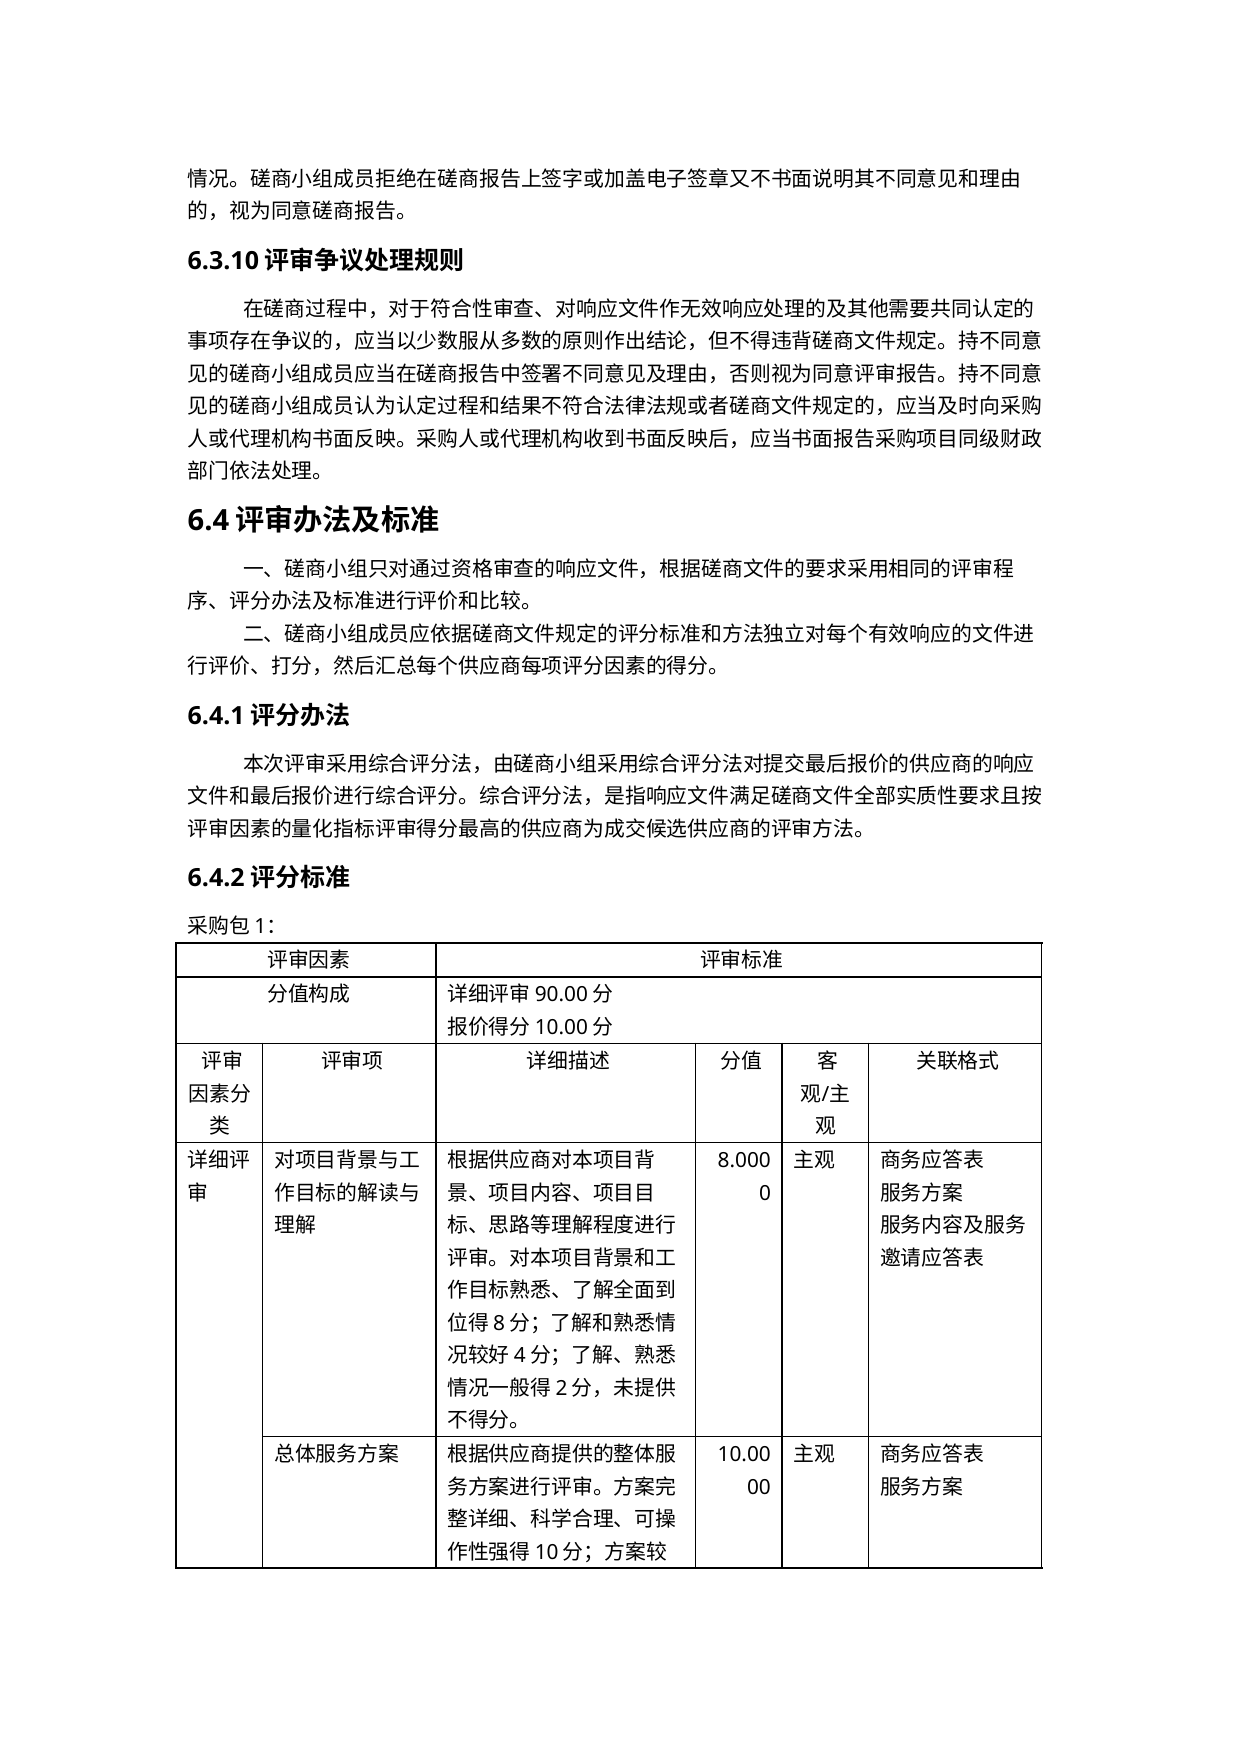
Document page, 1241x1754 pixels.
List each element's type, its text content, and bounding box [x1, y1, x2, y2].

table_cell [437, 1437, 695, 1567]
text 6.3.10评审争议处理规则 [187, 227, 1053, 292]
text 采购包1： [187, 909, 1053, 942]
table_cell 对项目背景与工作目标的解读与理解 [263, 1143, 435, 1436]
table_cell 商务应答表 服务方案 服务内容及服务邀请应答表 [869, 1143, 1041, 1436]
table_cell 评审项 [263, 1044, 435, 1142]
text 6.4评审办法及标准 [187, 487, 1053, 552]
table_cell 根据供应商对本项目背景、项目内容、项目目标、思路等理解程度进行评审。对本项目背景和工作目标熟悉、了解全面到位得8分；了解和熟悉情况较好4分；了解、熟悉情况一般得2分，未提供不得分。 [437, 1143, 695, 1436]
table_header 评审因素 [177, 944, 435, 976]
text 本次评审采用综合评分法，由磋商小组采用综合评分法对提交最后报价的供应商的响应文件和最后报价进行综合评分。综合评分法，是指响应文件满足磋商文件全部实质性要求且按评审因素的量化指标评审得分最高的供应商为成交候选供应商的评审方法。 [187, 747, 1053, 844]
table_cell 10.0000 [696, 1437, 781, 1567]
table_cell 商务应答表 服务方案 [869, 1437, 1041, 1567]
table_cell 分值构成 [177, 978, 435, 1043]
table_cell 总体服务方案 [263, 1437, 435, 1567]
table_cell 客观/主观 [783, 1044, 868, 1142]
table_cell 关联格式 [869, 1044, 1041, 1142]
table_cell 8.0000 [696, 1143, 781, 1436]
table_cell 详细评审 [177, 1143, 262, 1567]
table_cell 主观 [783, 1143, 868, 1436]
table_cell 主观 [783, 1437, 868, 1567]
table_cell 详细描述 [437, 1044, 695, 1142]
text 在磋商过程中，对于符合性审查、对响应文件作无效响应处理的及其他需要共同认定的事项存在争议的，应当以少数服从多数的原则作出结论，但不得违背磋商文件规定。持不同意见的磋商小组成员应当在磋商报告中签署不同意见及理由，否则视为同意评审报告。持不同意见的磋商小组成员认为认定过程和结果不符合法律法规或者磋商文件规定的，应当及时向采购人或代理机构书面反映。采购人或代理机构收到书面反映后，应当书面报告采购项目同级财政部门依法处理。 [187, 292, 1053, 487]
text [187, 162, 1053, 227]
table_header 评审标准 [437, 944, 1041, 976]
text 二、磋商小组成员应依据磋商文件规定的评分标准和方法独立对每个有效响应的文件进行评价、打分，然后汇总每个供应商每项评分因素的得分。 [187, 617, 1053, 682]
text 6.4.1评分办法 [187, 682, 1053, 747]
text 6.4.2评分标准 [187, 844, 1053, 909]
text 一、磋商小组只对通过资格审查的响应文件，根据磋商文件的要求采用相同的评审程序、评分办法及标准进行评价和比较。 [187, 552, 1053, 617]
table_cell 详细评审90.00分 报价得分10.00分 [437, 978, 1041, 1043]
table_cell 评审因素分类 [177, 1044, 262, 1142]
table_cell 分值 [696, 1044, 781, 1142]
